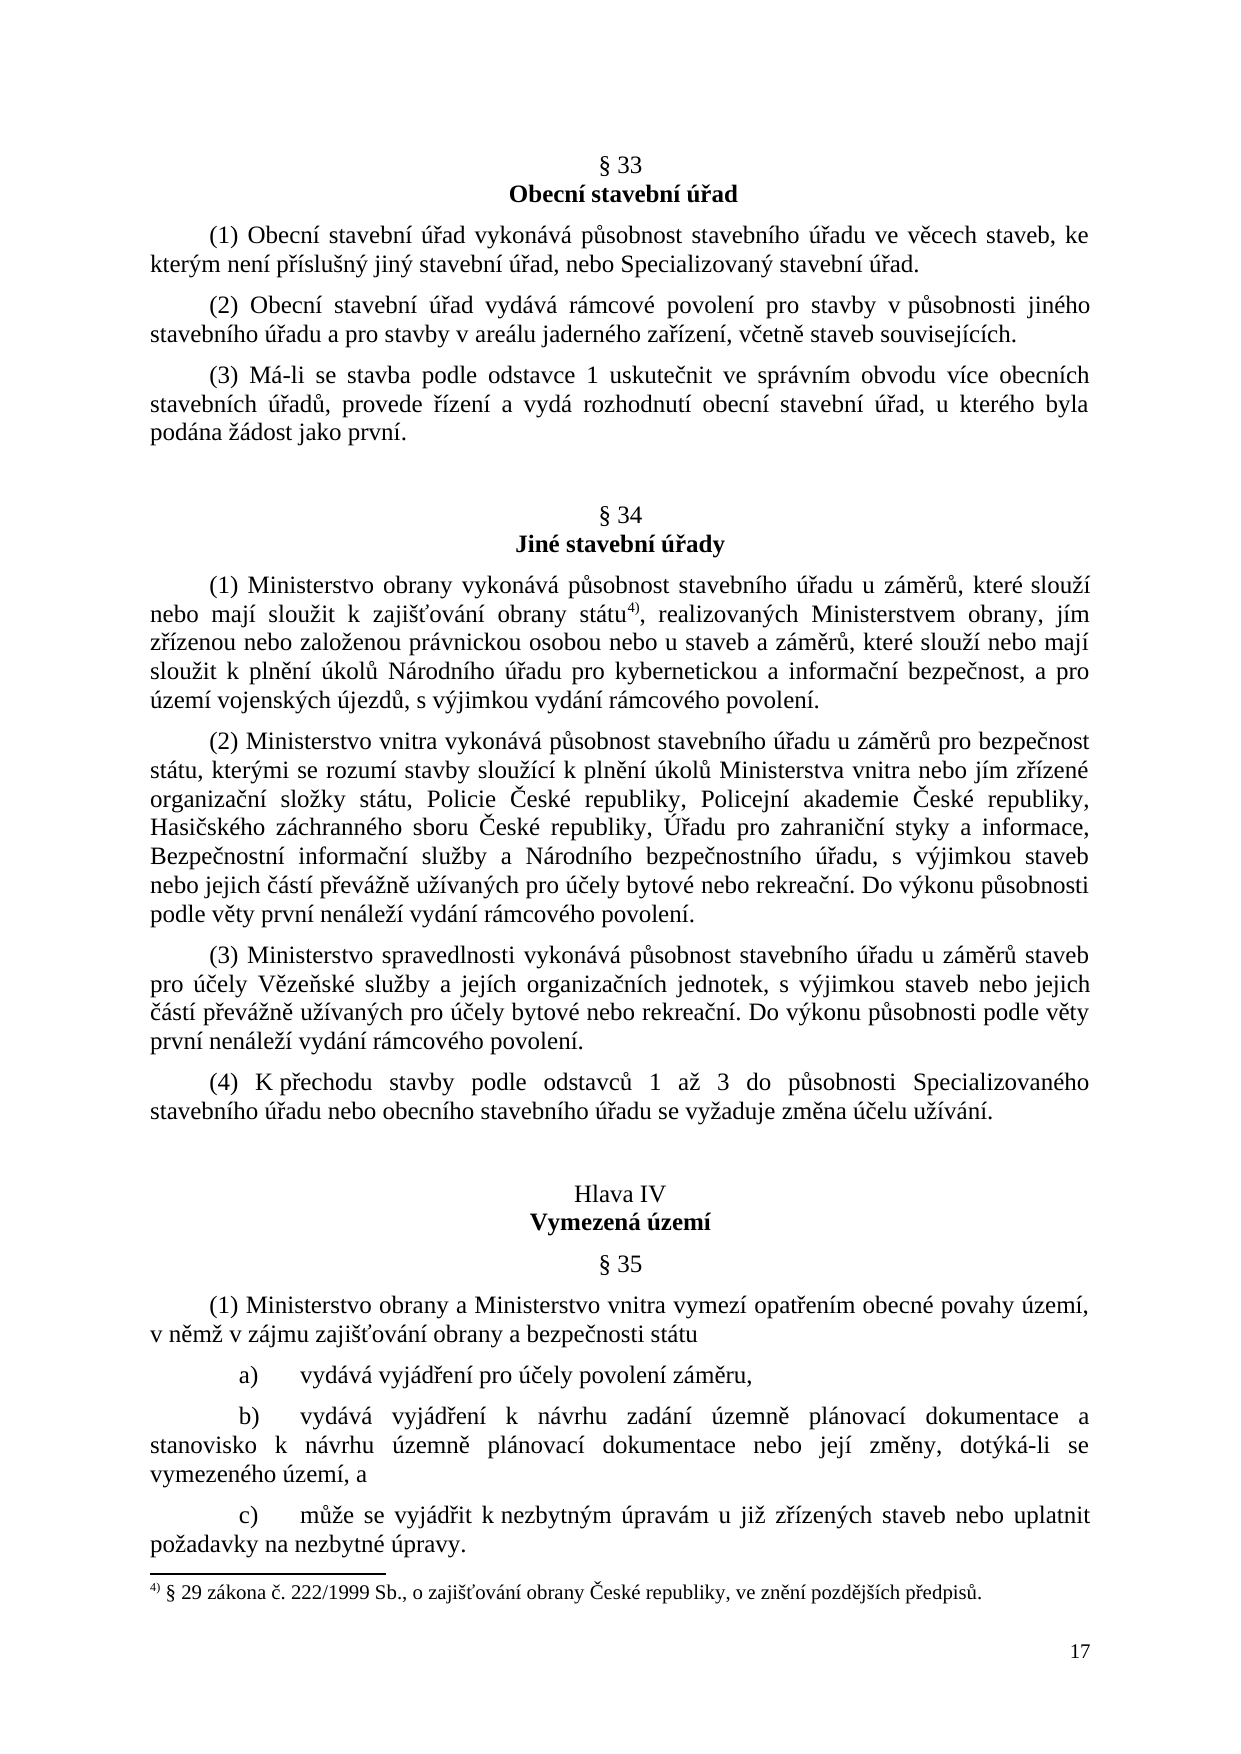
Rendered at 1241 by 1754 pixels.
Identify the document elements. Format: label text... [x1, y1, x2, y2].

text (3) Ministerstvo spravedlnosti vykonává působnost stavebního úřadu u záměrů staveb pro účely Vězeňské služby a jejích organizačních jednotek, s výjimkou staveb nebo jejich částí převážně užívaných pro účely bytové nebo rekreační. Do výkonu působnosti podle věty první nenáleží vydání rámcového povolení. [150, 940, 1090, 1055]
text (3) Má-li se stavba podle odstavce 1 uskutečnit ve správním obvodu více obecních stavebních úřadů, provede řízení a vydá rozhodnutí obecní stavební úřad, u kterého byla podána žádost jako první. [150, 360, 1090, 446]
text (4) K přechodu stavby podle odstavců 1 až 3 do působnosti Specializovaného stavebního úřadu nebo obecního stavebního úřadu se vyžaduje změna účelu užívání. [150, 1067, 1090, 1125]
text (1) Ministerstvo obrany vykonává působnost stavebního úřadu u záměrů, které slouží nebo mají sloužit k zajišťování obrany státu), realizovaných Ministerstvem obrany, jím zřízenou nebo založenou právnickou osobou nebo u staveb a záměrů, které slouží nebo mají sloužit k plnění úkolů Národního úřadu pro kybernetickou a informační bezpečnost, a pro území vojenských újezdů, s výjimkou vydání rámcového povolení. [150, 570, 1090, 714]
text b) vydává vyjádření k návrhu zadání územně plánovací dokumentace a stanovisko k návrhu územně plánovací dokumentace nebo její změny, dotýká-li se vymezeného území, a [150, 1401, 1090, 1487]
text Hlava IV Vymezená území [150, 1179, 1090, 1236]
text (1) Ministerstvo obrany a Ministerstvo vnitra vymezí opatřením obecné povahy území, v němž v zájmu zajišťování obrany a bezpečnosti státu [150, 1290, 1090, 1347]
text (2) Obecní stavební úřad vydává rámcové povolení pro stavby v působnosti jiného stavebního úřadu a pro stavby v areálu jaderného zařízení, včetně staveb souvisejících. [150, 290, 1090, 347]
text (2) Ministerstvo vnitra vykonává působnost stavebního úřadu u záměrů pro bezpečnost státu, kterými se rozumí stavby sloužící k plnění úkolů Ministerstva vnitra nebo jím zřízené organizační složky státu, Policie České republiky, Policejní akademie České republiky, Hasičského záchranného sboru České republiky, Úřadu pro zahraniční styky a informace, Bezpečnostní informační služby a Národního bezpečnostního úřadu, s výjimkou staveb nebo jejich částí převážně užívaných pro účely bytové nebo rekreační. Do výkonu působnosti podle věty první nenáleží vydání rámcového povolení. [150, 726, 1090, 927]
text § 35 [150, 1249, 1090, 1277]
text (1) Obecní stavební úřad vykonává působnost stavebního úřadu ve věcech staveb, ke kterým není příslušný jiný stavební úřad, nebo Specializovaný stavební úřad. [150, 220, 1090, 277]
text § 33 Obecní stavební úřad [150, 150, 1090, 207]
text c) může se vyjádřit k nezbytným úpravám u již zřízených staveb nebo uplatnit požadavky na nezbytné úpravy. [150, 1500, 1090, 1557]
text § 34 Jiné stavební úřady [150, 500, 1090, 557]
text a) vydává vyjádření pro účely povolení záměru, [150, 1360, 1090, 1389]
